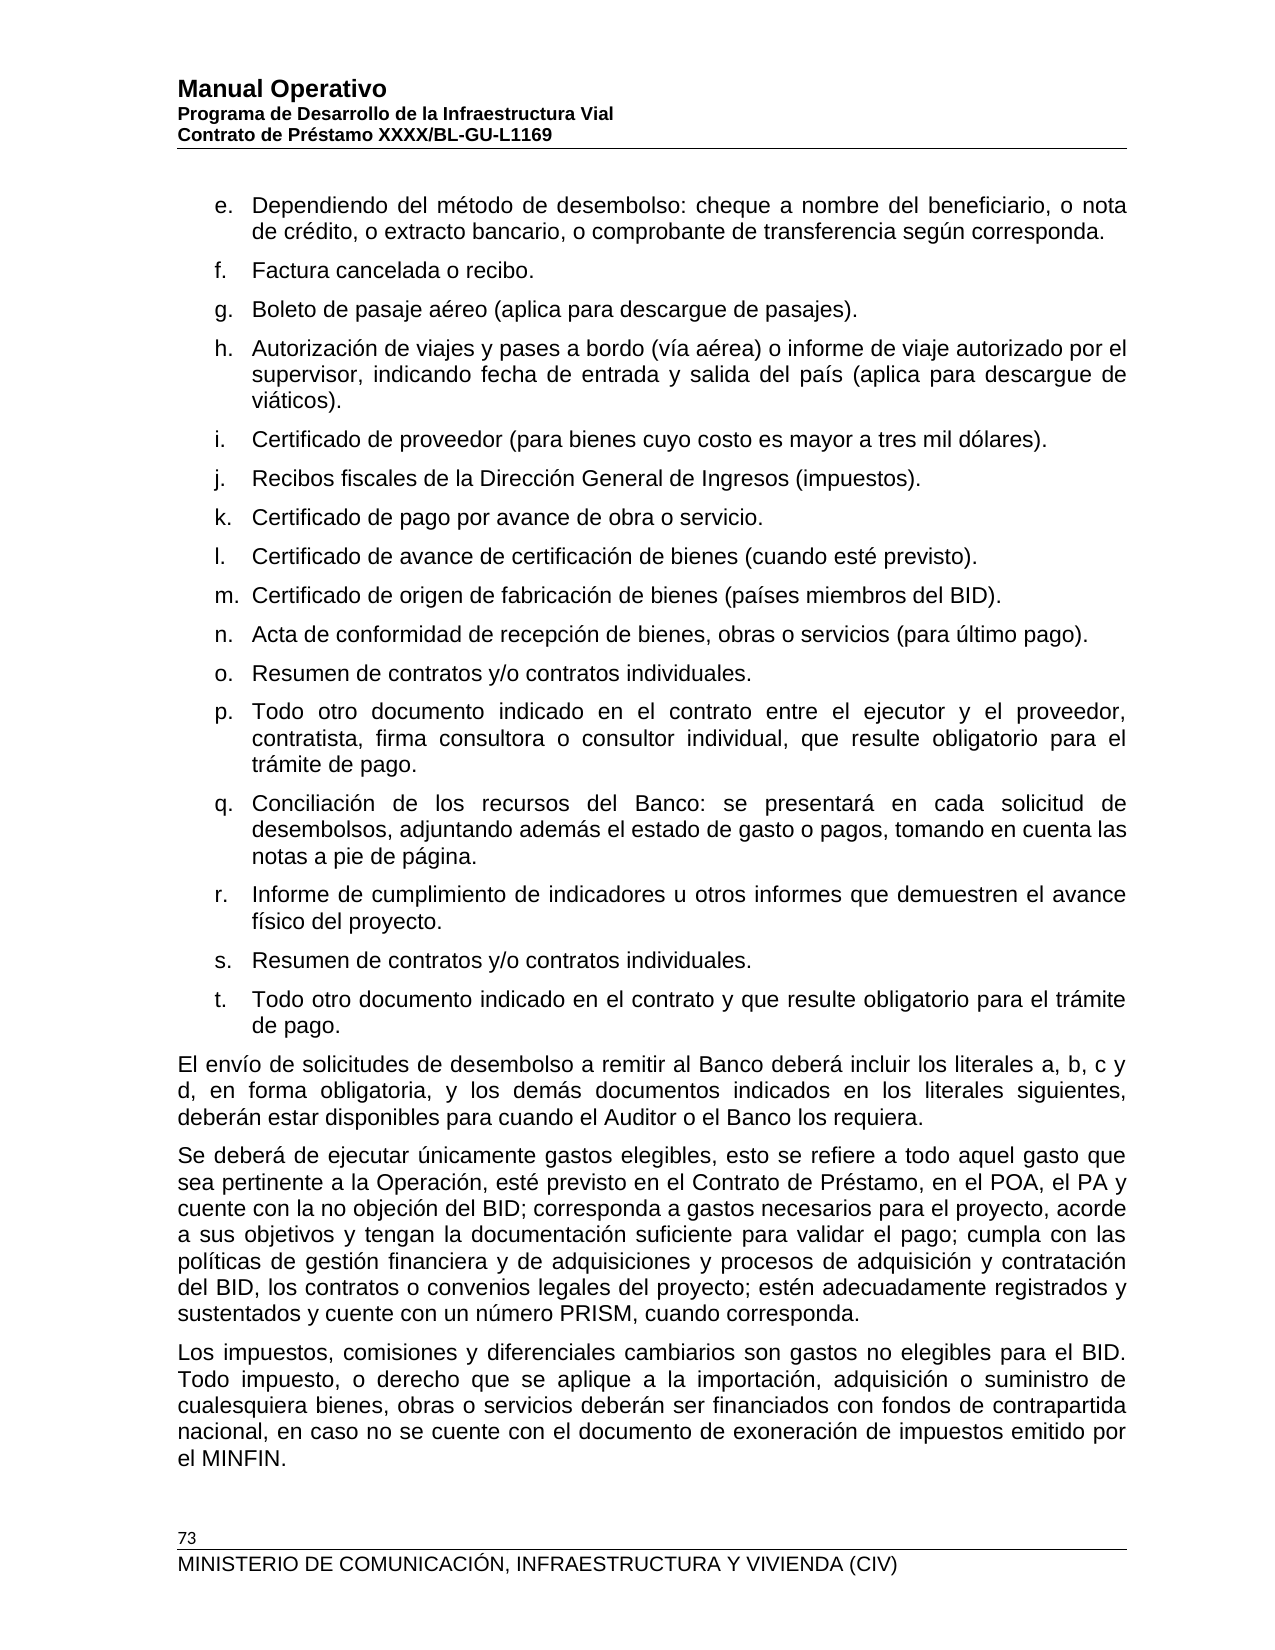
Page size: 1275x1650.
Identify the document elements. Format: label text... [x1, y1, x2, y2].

list Dependiendo del método de desembolso: cheque a nombre del beneficiario, o nota de crédito, o extracto bancario, o comprobante de transferencia según corresponda. [214, 192, 1127, 244]
list Informe de cumplimiento de indicadores u otros informes que demuestren el avance físico del proyecto. [214, 881, 1127, 934]
list Boleto de pasaje aéreo (aplica para descargue de pasajes). [214, 296, 1127, 322]
list Autorización de viajes y pases a bordo (vía aérea) o informe de viaje autorizado por el supervisor, indicando fecha de entrada y salida del país (aplica para descargue de viáticos). [214, 335, 1127, 414]
text El envío de solicitudes de desembolso a remitir al Banco deberá incluir los literales a, b, c y d, en forma obligatoria, y los demás documentos indicados en los literales siguientes, deberán estar disponibles para cuando el Auditor o el Banco los requiera. [177, 1051, 1127, 1130]
list Resumen de contratos y/o contratos individuales. [214, 947, 1127, 973]
list Certificado de avance de certificación de bienes (cuando esté previsto). [214, 543, 1127, 569]
text Los impuestos, comisiones y diferenciales cambiarios son gastos no elegibles para el BID. Todo impuesto, o derecho que se aplique a la importación, adquisición o suministro de cualesquiera bienes, obras o servicios deberán ser financiados con fondos de contrapartida nacional, en caso no se cuente con el documento de exoneración de impuestos emitido por el MINFIN. [177, 1339, 1127, 1471]
list Resumen de contratos y/o contratos individuales. [214, 659, 1127, 686]
list Certificado de origen de fabricación de bienes (países miembros del BID). [214, 582, 1127, 608]
list Conciliación de los recursos del Banco: se presentará en cada solicitud de desembolsos, adjuntando además el estado de gasto o pagos, tomando en cuenta las notas a pie de página. [214, 790, 1127, 869]
list Todo otro documento indicado en el contrato entre el ejecutor y el proveedor, contratista, firma consultora o consultor individual, que resulte obligatorio para el trámite de pago. [214, 698, 1127, 777]
list Recibos fiscales de la Dirección General de Ingresos (impuestos). [214, 465, 1127, 492]
text Se deberá de ejecutar únicamente gastos elegibles, esto se refiere a todo aquel gasto que sea pertinente a la Operación, esté previsto en el Contrato de Préstamo, en el POA, el PA y cuente con la no objeción del BID; corresponda a gastos necesarios para el proyecto, acorde a sus objetivos y tengan la documentación suficiente para validar el pago; cumpla con las políticas de gestión financiera y de adquisiciones y procesos de adquisición y contratación del BID, los contratos o convenios legales del proyecto; estén adecuadamente registrados y sustentados y cuente con un número PRISM, cuando corresponda. [177, 1142, 1127, 1327]
list Certificado de proveedor (para bienes cuyo costo es mayor a tres mil dólares). [214, 426, 1127, 453]
list Factura cancelada o recibo. [214, 257, 1127, 283]
list Acta de conformidad de recepción de bienes, obras o servicios (para último pago). [214, 621, 1127, 647]
list Certificado de pago por avance de obra o servicio. [214, 504, 1127, 530]
list Todo otro documento indicado en el contrato y que resulte obligatorio para el trámite de pago. [214, 986, 1127, 1038]
